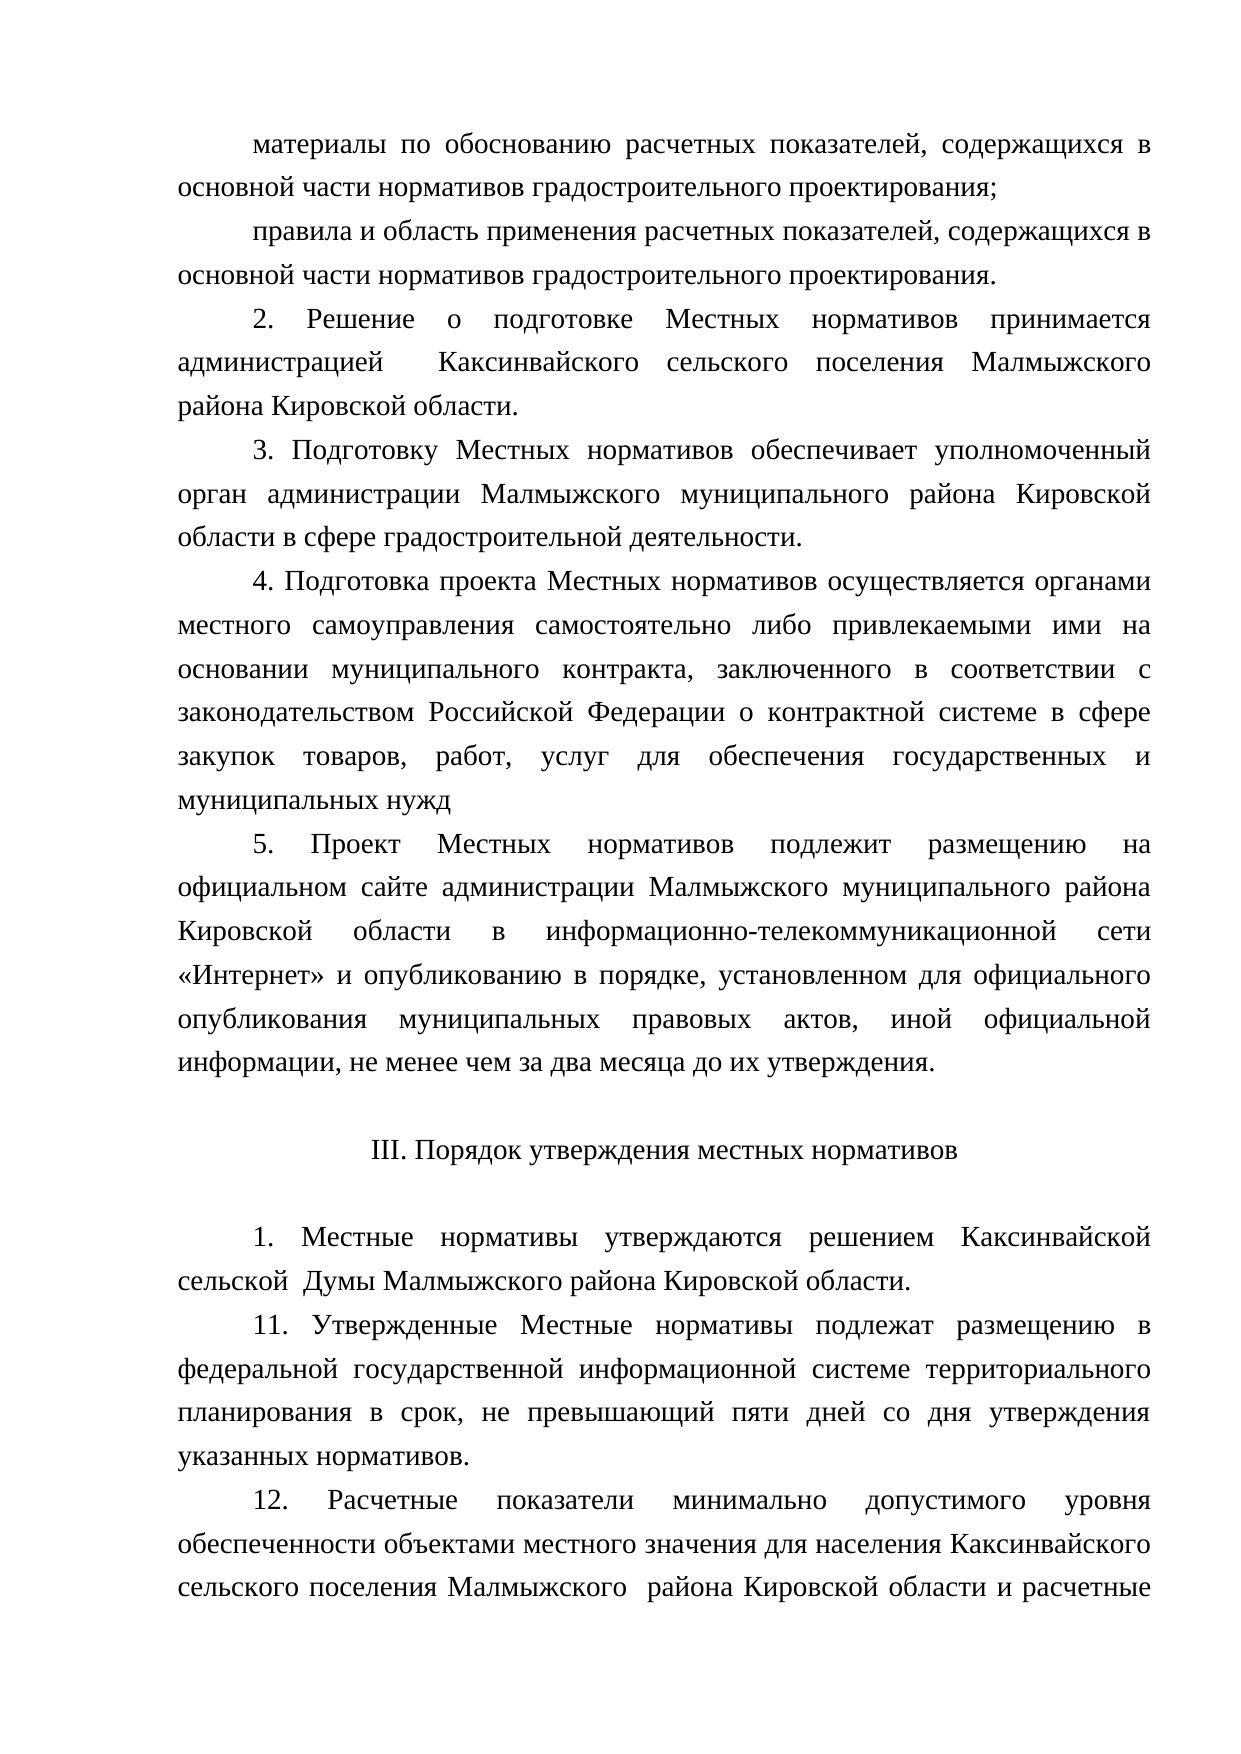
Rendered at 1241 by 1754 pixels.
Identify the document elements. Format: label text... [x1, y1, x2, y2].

text 1. Местные нормативы утверждаются решением Каксинвайской сельской Думы Малмыжского района Кировской области. [177, 1212, 1152, 1299]
text 4. Подготовка проекта Местных нормативов осуществляется органами местного самоуправления самостоятельно либо привлекаемыми ими на основании муниципального контракта, заключенного в соответствии с законодательством Российской Федерации о контрактной системе в сфере закупок товаров, работ, услуг для обеспечения государственных и муниципальных нужд [177, 556, 1152, 818]
text 2. Решение о подготовке Местных нормативов принимается администрацией Каксинвайского сельского поселения Малмыжского района Кировской области. [177, 293, 1152, 424]
text 11. Утвержденные Местные нормативы подлежат размещению в федеральной государственной информационной системе территориального планирования в срок, не превышающий пяти дней со дня утверждения указанных нормативов. [177, 1299, 1152, 1474]
text правила и область применения расчетных показателей, содержащихся в основной части нормативов градостроительного проектирования. [177, 206, 1152, 293]
text 3. Подготовку Местных нормативов обеспечивает уполномоченный орган администрации Малмыжского муниципального района Кировской области в сфере градостроительной деятельности. [177, 424, 1152, 556]
text материалы по обоснованию расчетных показателей, содержащихся в основной части нормативов градостроительного проектирования; [177, 118, 1152, 206]
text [177, 1474, 1152, 1606]
text III. Порядок утверждения местных нормативов [177, 1124, 1152, 1168]
text 5. Проект Местных нормативов подлежит размещению на официальном сайте администрации Малмыжского муниципального района Кировской области в информационно-телекоммуникационной сети «Интернет» и опубликованию в порядке, установленном для официального опубликования муниципальных правовых актов, иной официальной информации, не менее чем за два месяца до их утверждения. [177, 818, 1152, 1081]
